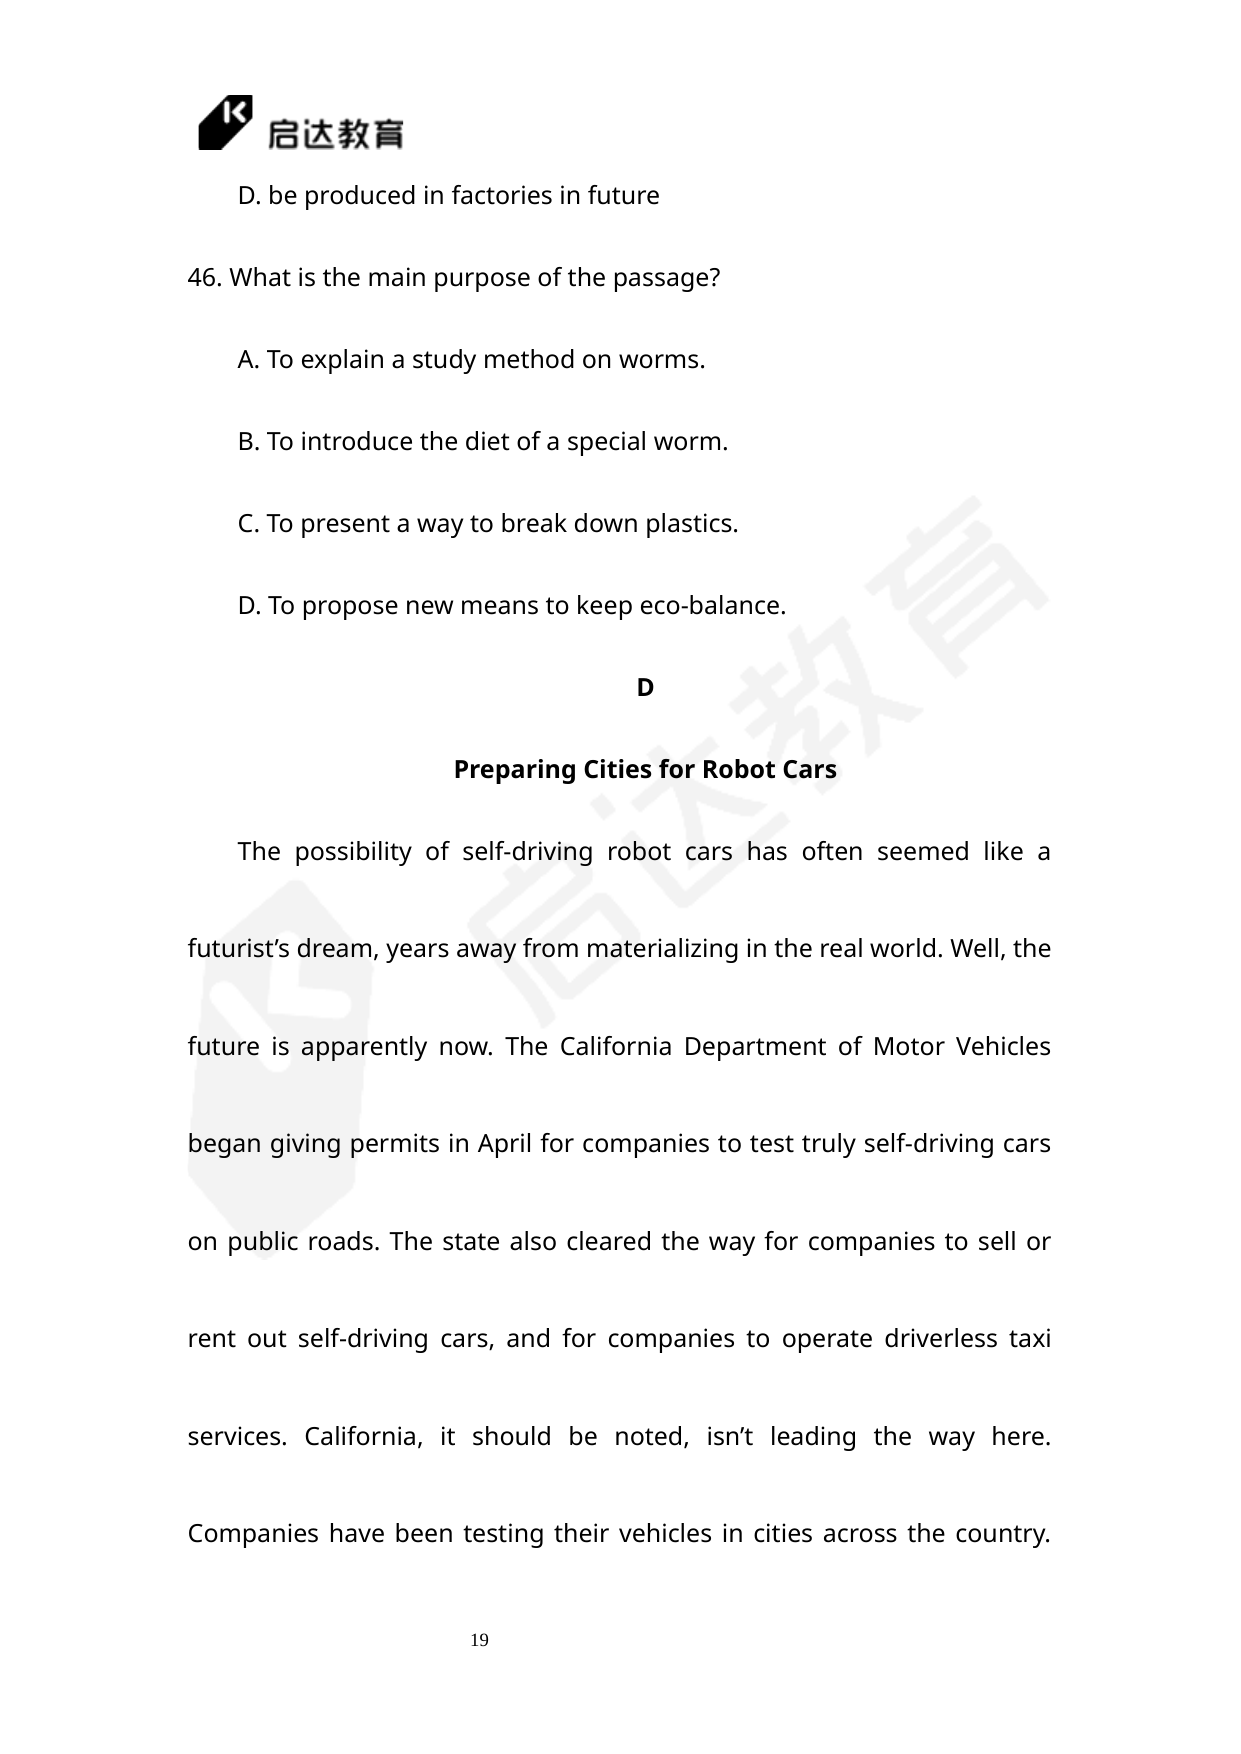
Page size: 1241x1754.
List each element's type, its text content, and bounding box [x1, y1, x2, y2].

text Preparing Cities for Robot Cars [187, 736, 1053, 801]
text C. To present a way to break down plastics. [187, 490, 1053, 555]
text A. To explain a study method on worms. [187, 326, 1053, 391]
picture [198, 95, 404, 150]
text D. To propose new means to keep eco-balance. [187, 572, 1053, 637]
text B. To introduce the diet of a special worm. [187, 408, 1053, 473]
text D. be produced in factories in future [187, 162, 1053, 227]
text D [187, 654, 1053, 719]
text 46. What is the main purpose of the passage? [187, 244, 1053, 309]
